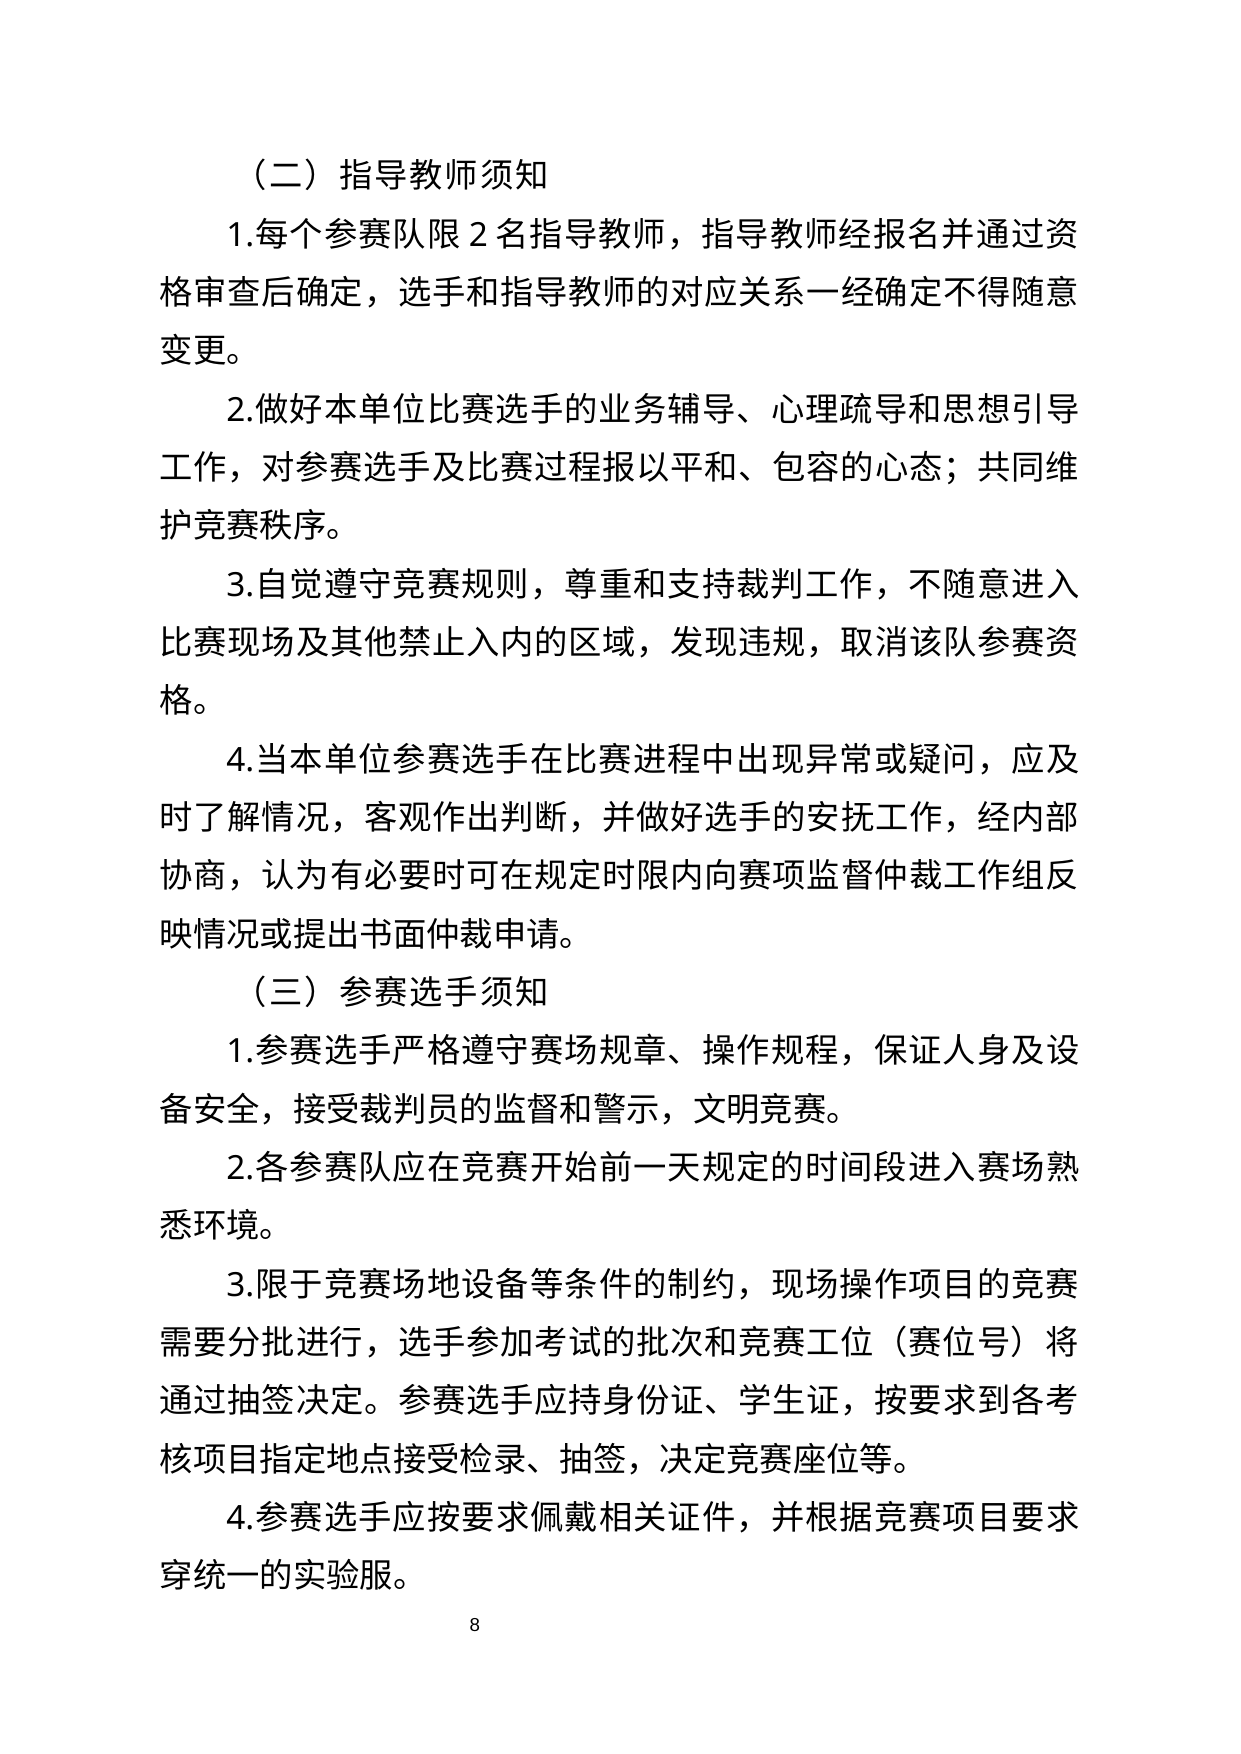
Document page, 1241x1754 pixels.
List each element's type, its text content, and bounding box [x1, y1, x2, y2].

text 4.参赛选手应按要求佩戴相关证件，并根据竞赛项目要求穿统一的实验服。 [159, 1483, 1079, 1599]
text 2.做好本单位比赛选手的业务辅导、心理疏导和思想引导工作，对参赛选手及比赛过程报以平和、包容的心态；共同维护竞赛秩序。 [159, 374, 1079, 549]
text 2.各参赛队应在竞赛开始前一天规定的时间段进入赛场熟悉环境。 [159, 1133, 1079, 1249]
text （二）指导教师须知 [159, 141, 1079, 199]
text 1.每个参赛队限2名指导教师，指导教师经报名并通过资格审查后确定，选手和指导教师的对应关系一经确定不得随意变更。 [159, 199, 1079, 374]
text （三）参赛选手须知 [159, 958, 1079, 1016]
text 4.当本单位参赛选手在比赛进程中出现异常或疑问，应及时了解情况，客观作出判断，并做好选手的安抚工作，经内部协商，认为有必要时可在规定时限内向赛项监督仲裁工作组反映情况或提出书面仲裁申请。 [159, 724, 1079, 958]
text 1.参赛选手严格遵守赛场规章、操作规程，保证人身及设备安全，接受裁判员的监督和警示，文明竞赛。 [159, 1016, 1079, 1133]
text 3.自觉遵守竞赛规则，尊重和支持裁判工作，不随意进入比赛现场及其他禁止入内的区域，发现违规，取消该队参赛资格。 [159, 549, 1079, 724]
text 3.限于竞赛场地设备等条件的制约，现场操作项目的竞赛需要分批进行，选手参加考试的批次和竞赛工位（赛位号）将通过抽签决定。参赛选手应持身份证、学生证，按要求到各考核项目指定地点接受检录、抽签，决定竞赛座位等。 [159, 1249, 1079, 1483]
